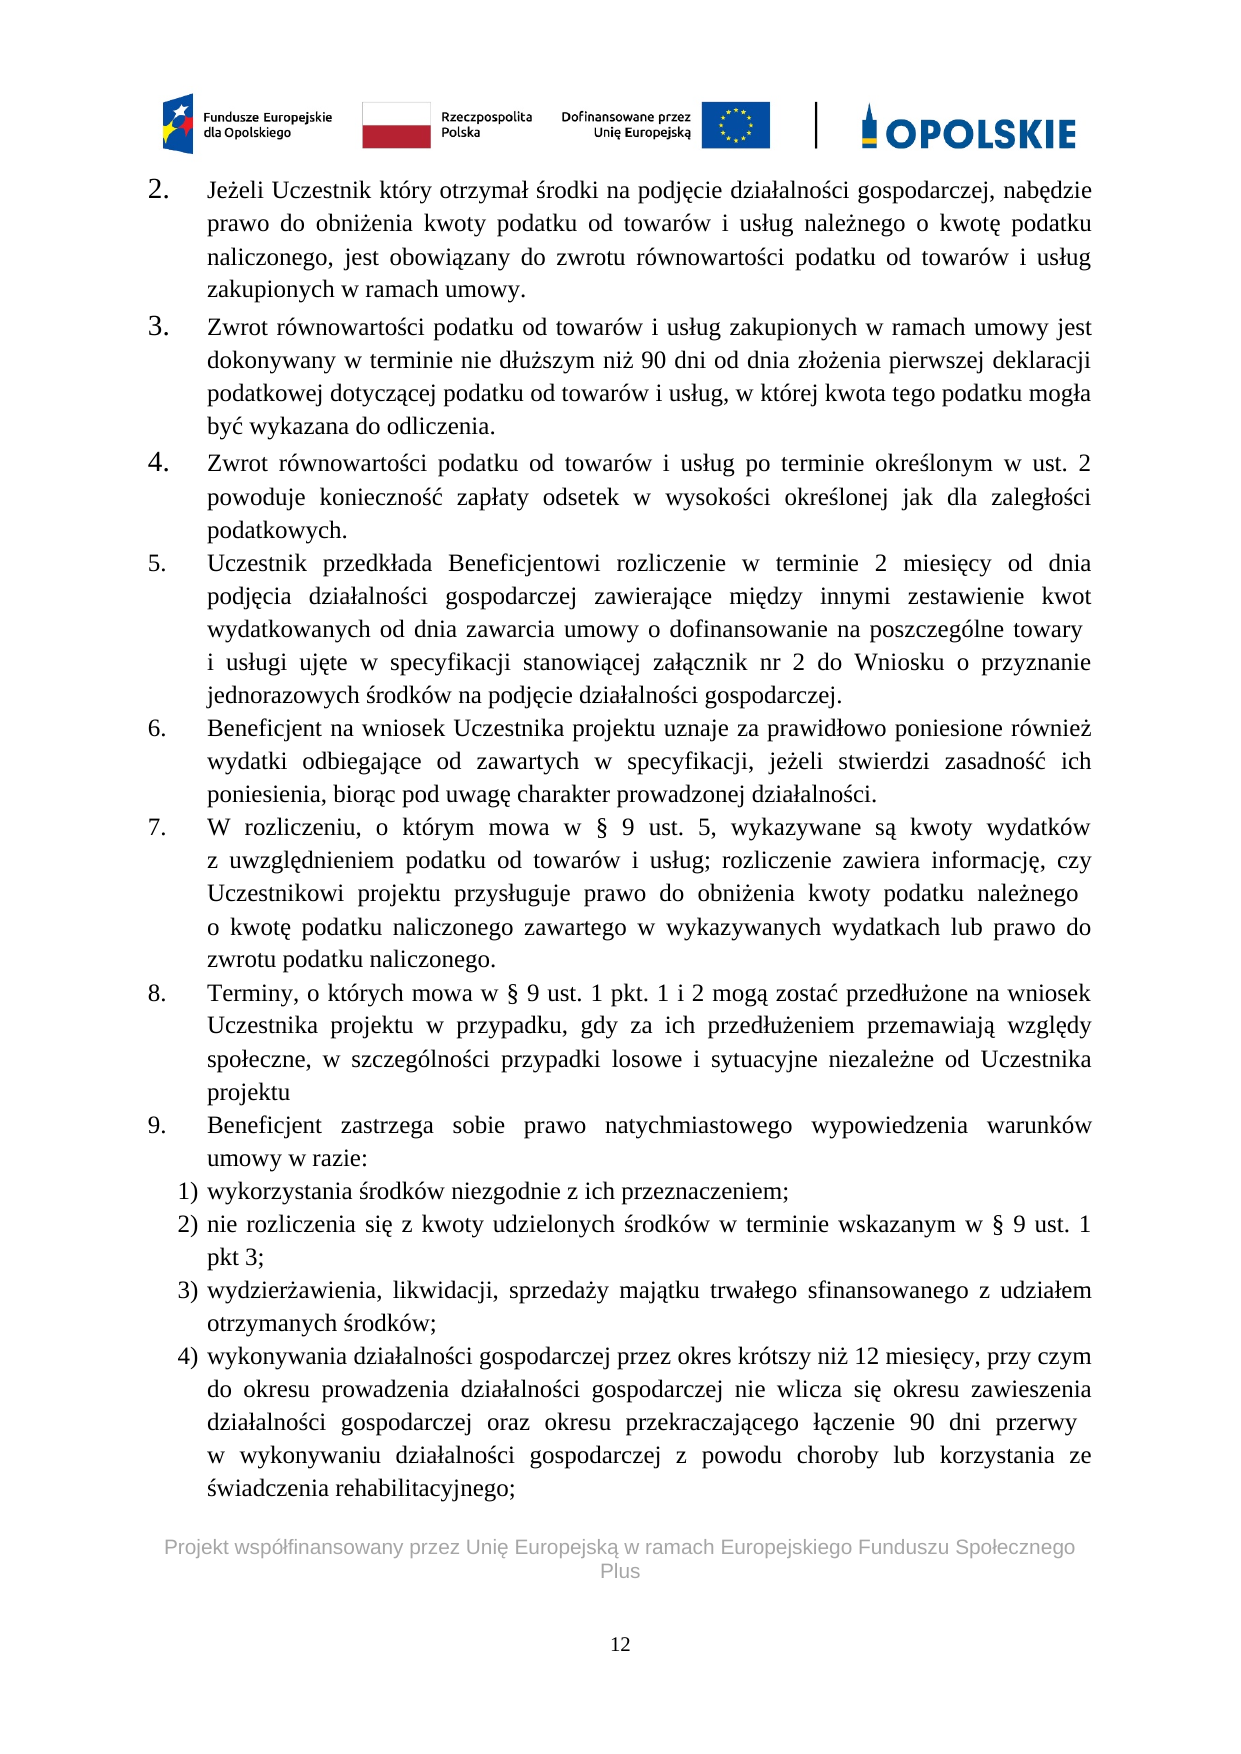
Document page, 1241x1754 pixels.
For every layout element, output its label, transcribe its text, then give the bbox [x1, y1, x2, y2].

list Beneficjent na wniosek Uczestnika projektu uznaje za prawidłowo poniesione również wydatki odbiegające od zawartych w specyfikacji, jeżeli stwierdzi zasadność ich poniesienia, biorąc pod uwagę charakter prowadzonej działalności. [148, 713, 1092, 808]
list Zwrot równowartości podatku od towarów i usług zakupionych w ramach umowy jest dokonywany w terminie nie dłuższym niż 90 dni od dnia złożenia pierwszej deklaracji podatkowej dotyczącej podatku od towarów i usług, w której kwota tego podatku mogła być wykazana do odliczenia. [148, 308, 1092, 440]
list wykorzystania środków niezgodnie z ich przeznaczeniem; [177, 1176, 1092, 1204]
list Zwrot równowartości podatku od towarów i usług po terminie określonym w ust. 2 powoduje konieczność zapłaty odsetek w wysokości określonej jak dla zaległości podatkowych. [148, 444, 1092, 544]
list Terminy, o których mowa w § 9 ust. 1 pkt. 1 i 2 mogą zostać przedłużone na wniosek Uczestnika projektu w przypadku, gdy za ich przedłużeniem przemawiają względy społeczne, w szczególności przypadki losowe i sytuacyjne niezależne od Uczestnika projektu [148, 978, 1092, 1105]
picture [147, 73, 1092, 171]
list Uczestnik przedkłada Beneficjentowi rozliczenie w terminie 2 miesięcy od dnia podjęcia działalności gospodarczej zawierające między innymi zestawienie kwot wydatkowanych od dnia zawarcia umowy o dofinansowanie na poszczególne towary i usługi ujęte w specyfikacji stanowiącej załącznik nr 2 do Wniosku o przyznanie jednorazowych środków na podjęcie działalności gospodarczej. [148, 548, 1092, 709]
list W rozliczeniu, o którym mowa w § 9 ust. 5, wykazywane są kwoty wydatków z uwzględnieniem podatku od towarów i usług; rozliczenie zawiera informację, czy Uczestnikowi projektu przysługuje prawo do obniżenia kwoty podatku należnego o kwotę podatku naliczonego zawartego w wykazywanych wydatkach lub prawo do zwrotu podatku naliczonego. [148, 812, 1092, 973]
list wykonywania działalności gospodarczej przez okres krótszy niż 12 miesięcy, przy czym do okresu prowadzenia działalności gospodarczej nie wlicza się okresu zawieszenia działalności gospodarczej oraz okresu przekraczającego łączenie 90 dni przerwy w wykonywaniu działalności gospodarczej z powodu choroby lub korzystania ze świadczenia rehabilitacyjnego; [177, 1341, 1092, 1502]
list Jeżeli Uczestnik który otrzymał środki na podjęcie działalności gospodarczej, nabędzie prawo do obniżenia kwoty podatku od towarów i usług należnego o kwotę podatku naliczonego, jest obowiązany do zwrotu równowartości podatku od towarów i usług zakupionych w ramach umowy. [148, 171, 1092, 303]
list Beneficjent zastrzega sobie prawo natychmiastowego wypowiedzenia warunków umowy w razie: [148, 1110, 1092, 1171]
list wydzierżawienia, likwidacji, sprzedaży majątku trwałego sfinansowanego z udziałem otrzymanych środków; [177, 1275, 1092, 1337]
list nie rozliczenia się z kwoty udzielonych środków w terminie wskazanym w § 9 ust. 1 pkt 3; [177, 1209, 1092, 1271]
